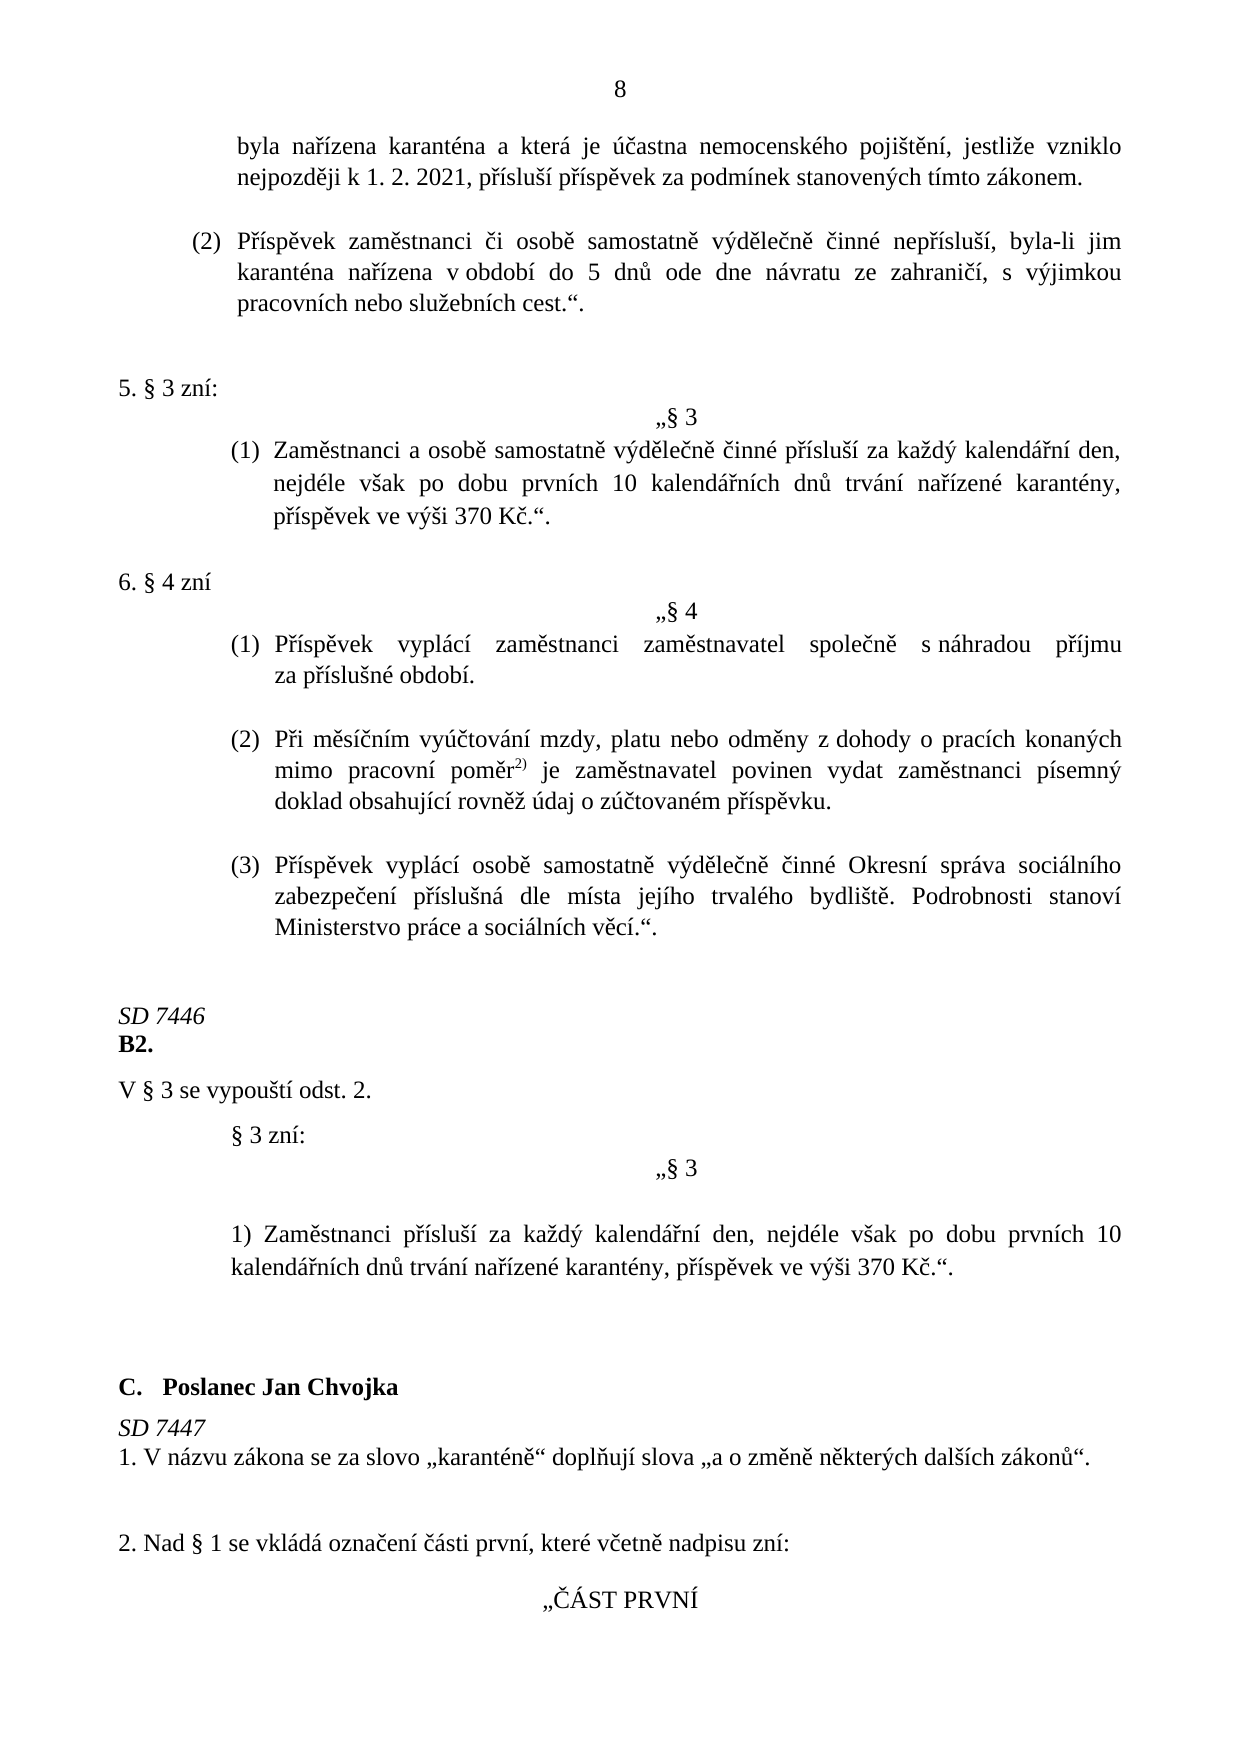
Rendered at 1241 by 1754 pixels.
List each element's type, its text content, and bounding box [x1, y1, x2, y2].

list Příspěvek vyplácí osobě samostatně výdělečně činné Okresní správa sociálního zabezpečení příslušná dle místa jejího trvalého bydliště. Podrobnosti stanoví Ministerstvo práce a sociálních věcí.“. [231, 850, 1122, 941]
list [192, 131, 1122, 191]
list 1) Zaměstnanci přísluší za každý kalendářní den, nejdéle však po dobu prvních 10 kalendářních dnů trvání nařízené karantény, příspěvek ve výši 370 Kč.“. [231, 1219, 1122, 1281]
text V § 3 se vypouští odst. 2. [118, 1075, 1122, 1104]
list Příspěvek vyplácí zaměstnanci zaměstnavatel společně s náhradou příjmu za příslušné období. [231, 629, 1122, 689]
list „§ 3 [231, 1153, 1122, 1182]
list „§ 4 [231, 596, 1122, 625]
list Při měsíčním vyúčtování mzdy, platu nebo odměny z dohody o pracích konaných mimo pracovní poměr2) je zaměstnavatel povinen vydat zaměstnanci písemný doklad obsahující rovněž údaj o zúčtovaném příspěvku. [231, 724, 1122, 815]
list Zaměstnanci a osobě samostatně výdělečně činné přísluší za každý kalendářní den, nejdéle však po dobu prvních 10 kalendářních dnů trvání nařízené karantény, příspěvek ve výši 370 Kč.“. [231, 435, 1122, 530]
text SD 7446 [118, 1001, 1122, 1029]
text B2. [118, 1029, 1122, 1058]
text „§ 3 [231, 402, 1122, 431]
text Poslanec Jan Chvojka [118, 1372, 1122, 1401]
text 5. § 3 zní: [118, 373, 1122, 402]
text 6. § 4 zní [118, 567, 1122, 596]
text SD 7447 [118, 1413, 1122, 1442]
text 2. Nad § 1 se vkládá označení části první, které včetně nadpisu zní: [118, 1528, 1122, 1557]
list Příspěvek zaměstnanci či osobě samostatně výdělečně činné nepřísluší, byla-li jim karanténa nařízena v období do 5 dnů ode dne návratu ze zahraničí, s výjimkou pracovních nebo služebních cest.“. [192, 226, 1122, 317]
text „ČÁST PRVNÍ [118, 1586, 1122, 1614]
text 1. V názvu zákona se za slovo „karanténě“ doplňují slova „a o změně některých dalších zákonů“. [118, 1442, 1122, 1471]
list § 3 zní: [231, 1120, 1122, 1149]
